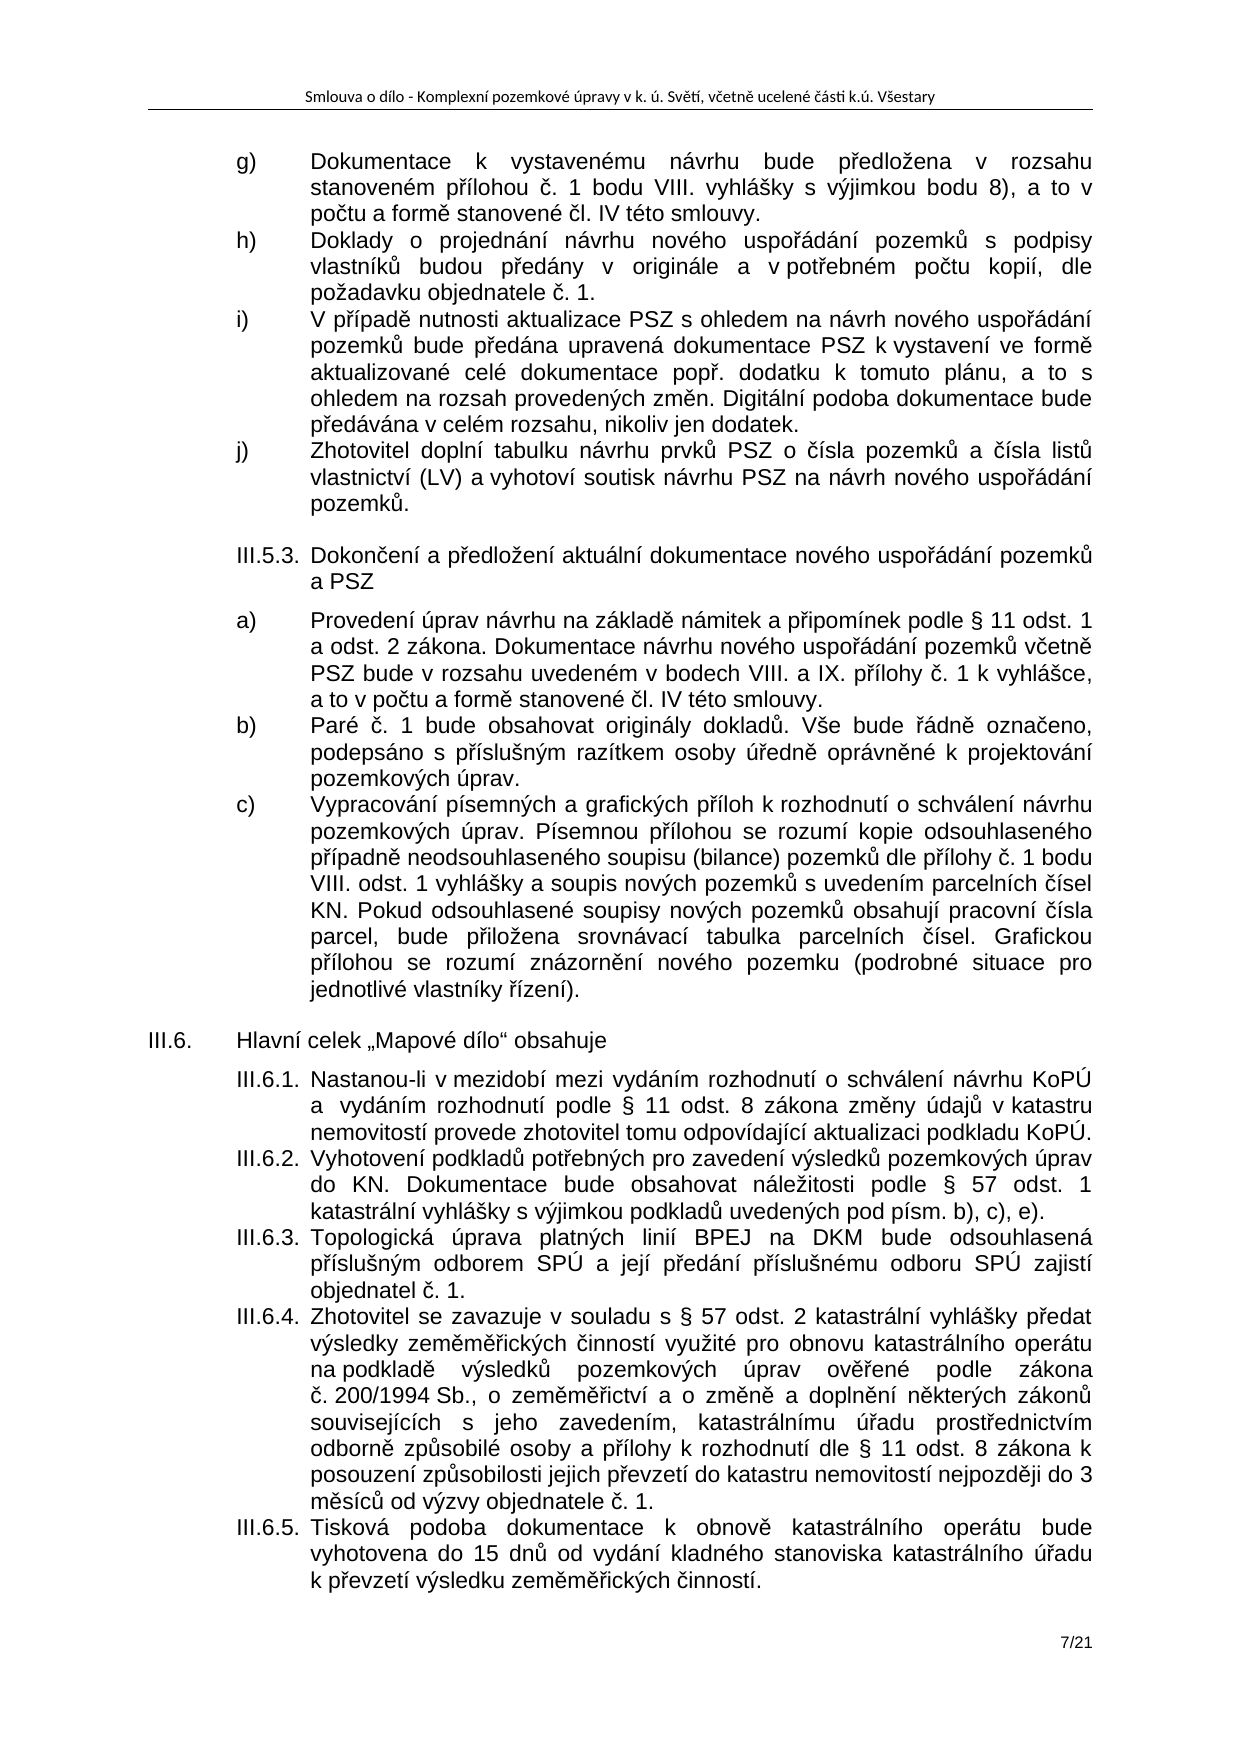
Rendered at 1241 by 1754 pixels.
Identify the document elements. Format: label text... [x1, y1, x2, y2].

text V případě nutnosti aktualizace PSZ s ohledem na návrh nového uspořádání pozemků bude předána upravená dokumentace PSZ k vystavení ve formě aktualizované celé dokumentace popř. dodatku k tomuto plánu, a to s ohledem na rozsah provedených změn. Digitální podoba dokumentace bude předávána v celém rozsahu, nikoliv jen dodatek. [236, 306, 1093, 437]
text Paré č. 1 bude obsahovat originály dokladů. Vše bude řádně označeno, podepsáno s příslušným razítkem osoby úředně oprávněné k projektování pozemkových úprav. [236, 712, 1093, 791]
text Vyhotovení podkladů potřebných pro zavedení výsledků pozemkových úprav do KN. Dokumentace bude obsahovat náležitosti podle § 57 odst. 1 katastrální vyhlášky s výjimkou podkladů uvedených pod písm. b), c), e). [236, 1145, 1093, 1224]
text Zhotovitel doplní tabulku návrhu prvků PSZ o čísla pozemků a čísla listů vlastnictví (LV) a vyhotoví soutisk návrhu PSZ na návrh nového uspořádání pozemků. [236, 437, 1093, 517]
text Provedení úprav návrhu na základě námitek a připomínek podle § 11 odst. 1 a odst. 2 zákona. Dokumentace návrhu nového uspořádání pozemků včetně PSZ bude v rozsahu uvedeném v bodech VIII. a IX. přílohy č. 1 k vyhlášce, a to v počtu a formě stanovené čl. IV této smlouvy. [236, 607, 1093, 712]
text Tisková podoba dokumentace k obnově katastrálního operátu bude vyhotovena do 15 dnů od vydání kladného stanoviska katastrálního úřadu k převzetí výsledku zeměměřických činností. [236, 1514, 1093, 1593]
list Hlavní celek „Mapové dílo“ obsahuje [148, 1027, 1093, 1053]
text Dokončení a předložení aktuální dokumentace nového uspořádání pozemků a PSZ [236, 542, 1093, 594]
text Nastanou-li v mezidobí mezi vydáním rozhodnutí o schválení návrhu KoPÚ a vydáním rozhodnutí podle § 11 odst. 8 zákona změny údajů v katastru nemovitostí provede zhotovitel tomu odpovídající aktualizaci podkladu KoPÚ. [236, 1066, 1093, 1145]
text Vypracování písemných a grafických příloh k rozhodnutí o schválení návrhu pozemkových úprav. Písemnou přílohou se rozumí kopie odsouhlaseného případně neodsouhlaseného soupisu (bilance) pozemků dle přílohy č. 1 bodu VIII. odst. 1 vyhlášky a soupis nových pozemků s uvedením parcelních čísel KN. Pokud odsouhlasené soupisy nových pozemků obsahují pracovní čísla parcel, bude přiložena srovnávací tabulka parcelních čísel. Grafickou přílohou se rozumí znázornění nového pozemku (podrobné situace pro jednotlivé vlastníky řízení). [236, 791, 1093, 1002]
text Dokumentace k vystavenému návrhu bude předložena v rozsahu stanoveném přílohou č. 1 bodu VIII. vyhlášky s výjimkou bodu 8), a to v počtu a formě stanovené čl. IV této smlouvy. [236, 148, 1093, 227]
text Topologická úprava platných linií BPEJ na DKM bude odsouhlasená příslušným odborem SPÚ a její předání příslušnému odboru SPÚ zajistí objednatel č. 1. [236, 1224, 1093, 1303]
text Zhotovitel se zavazuje v souladu s § 57 odst. 2 katastrální vyhlášky předat výsledky zeměměřických činností využité pro obnovu katastrálního operátu na podkladě výsledků pozemkových úprav ověřené podle zákona č. 200/1994 Sb., o zeměměřictví a o změně a doplnění některých zákonů souvisejících s jeho zavedením, katastrálnímu úřadu prostřednictvím odborně způsobilé osoby a přílohy k rozhodnutí dle § 11 odst. 8 zákona k posouzení způsobilosti jejich převzetí do katastru nemovitostí nejpozději do 3 měsíců od výzvy objednatele č. 1. [236, 1303, 1093, 1514]
text Doklady o projednání návrhu nového uspořádání pozemků s podpisy vlastníků budou předány v originále a v potřebném počtu kopií, dle požadavku objednatele č. 1. [236, 227, 1093, 306]
